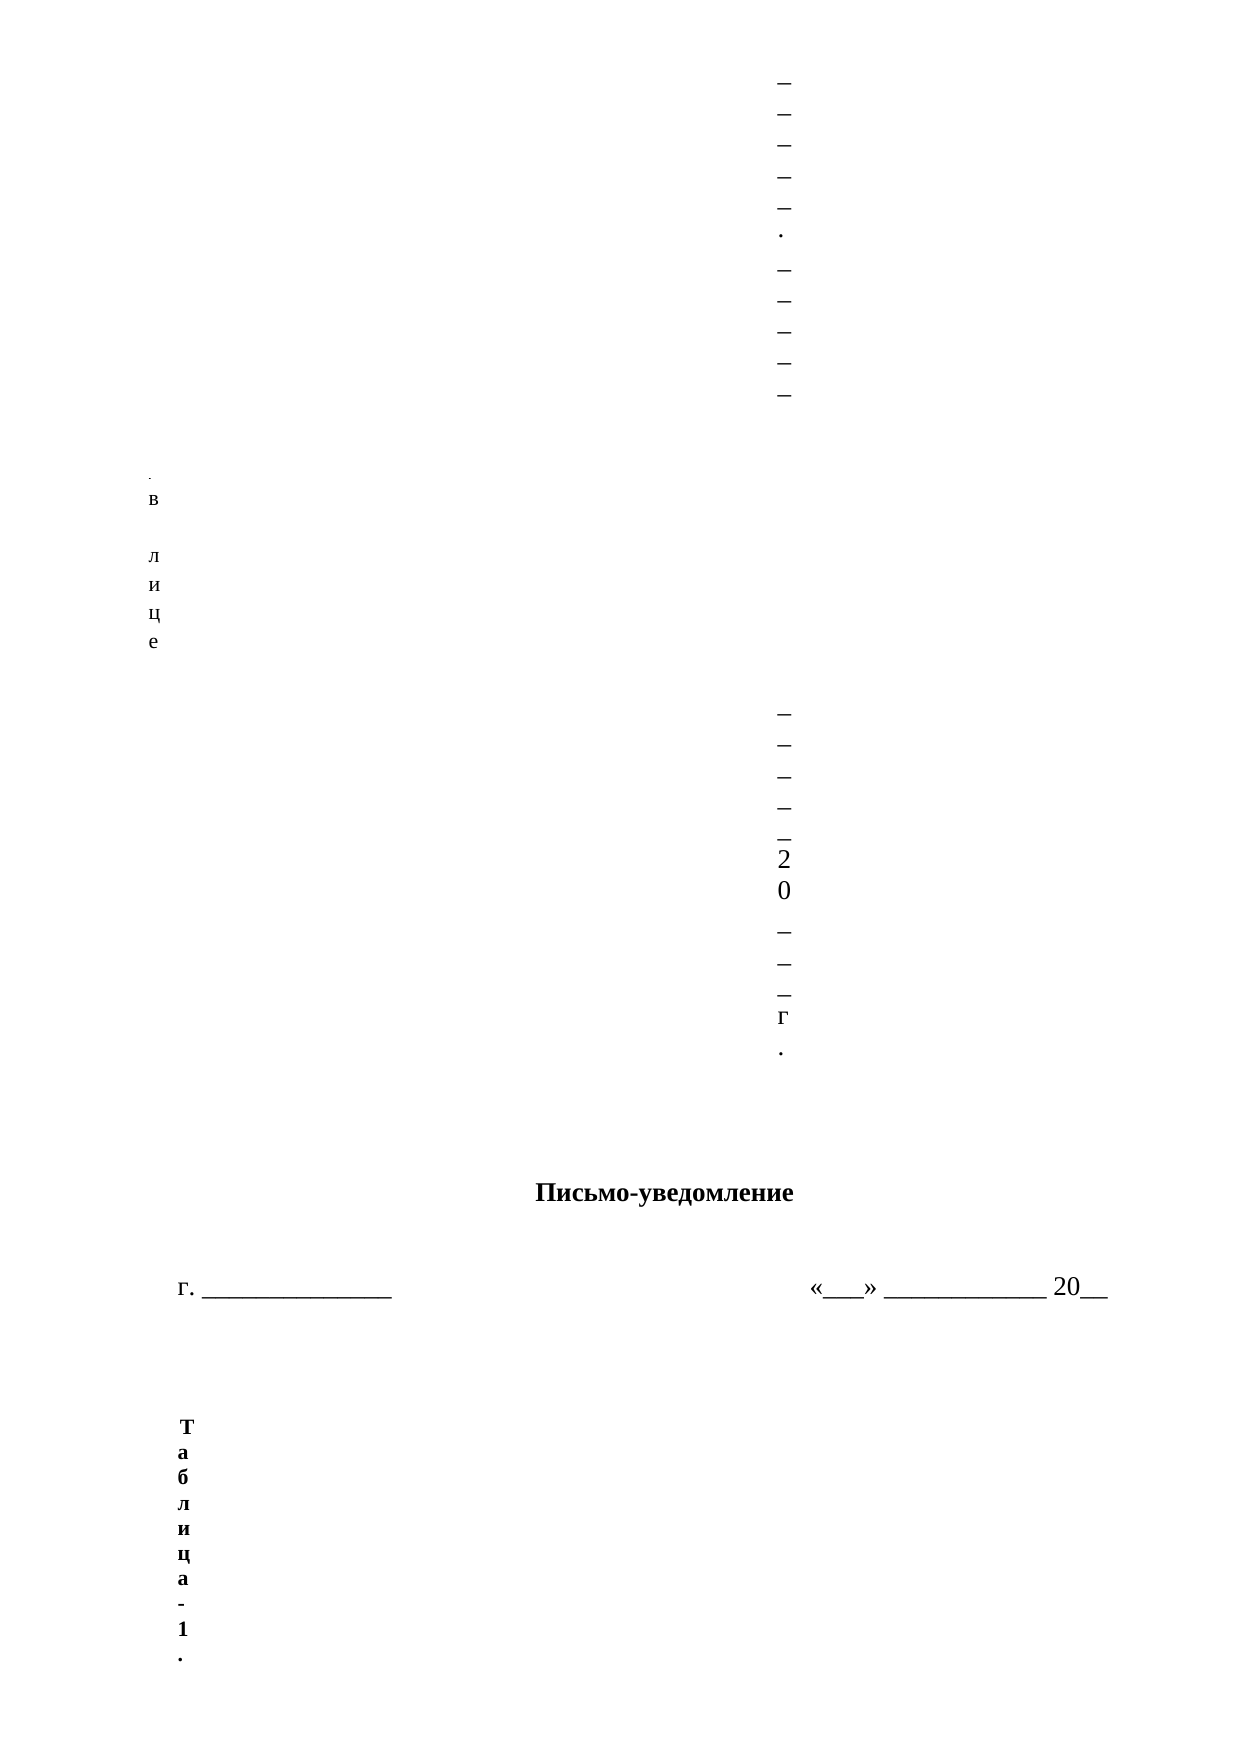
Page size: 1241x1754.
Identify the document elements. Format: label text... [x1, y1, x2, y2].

text Письмо-уведомление [177, 1183, 1152, 1205]
text г. ______________ «___» ____________ 20__ [177, 1270, 1152, 1301]
